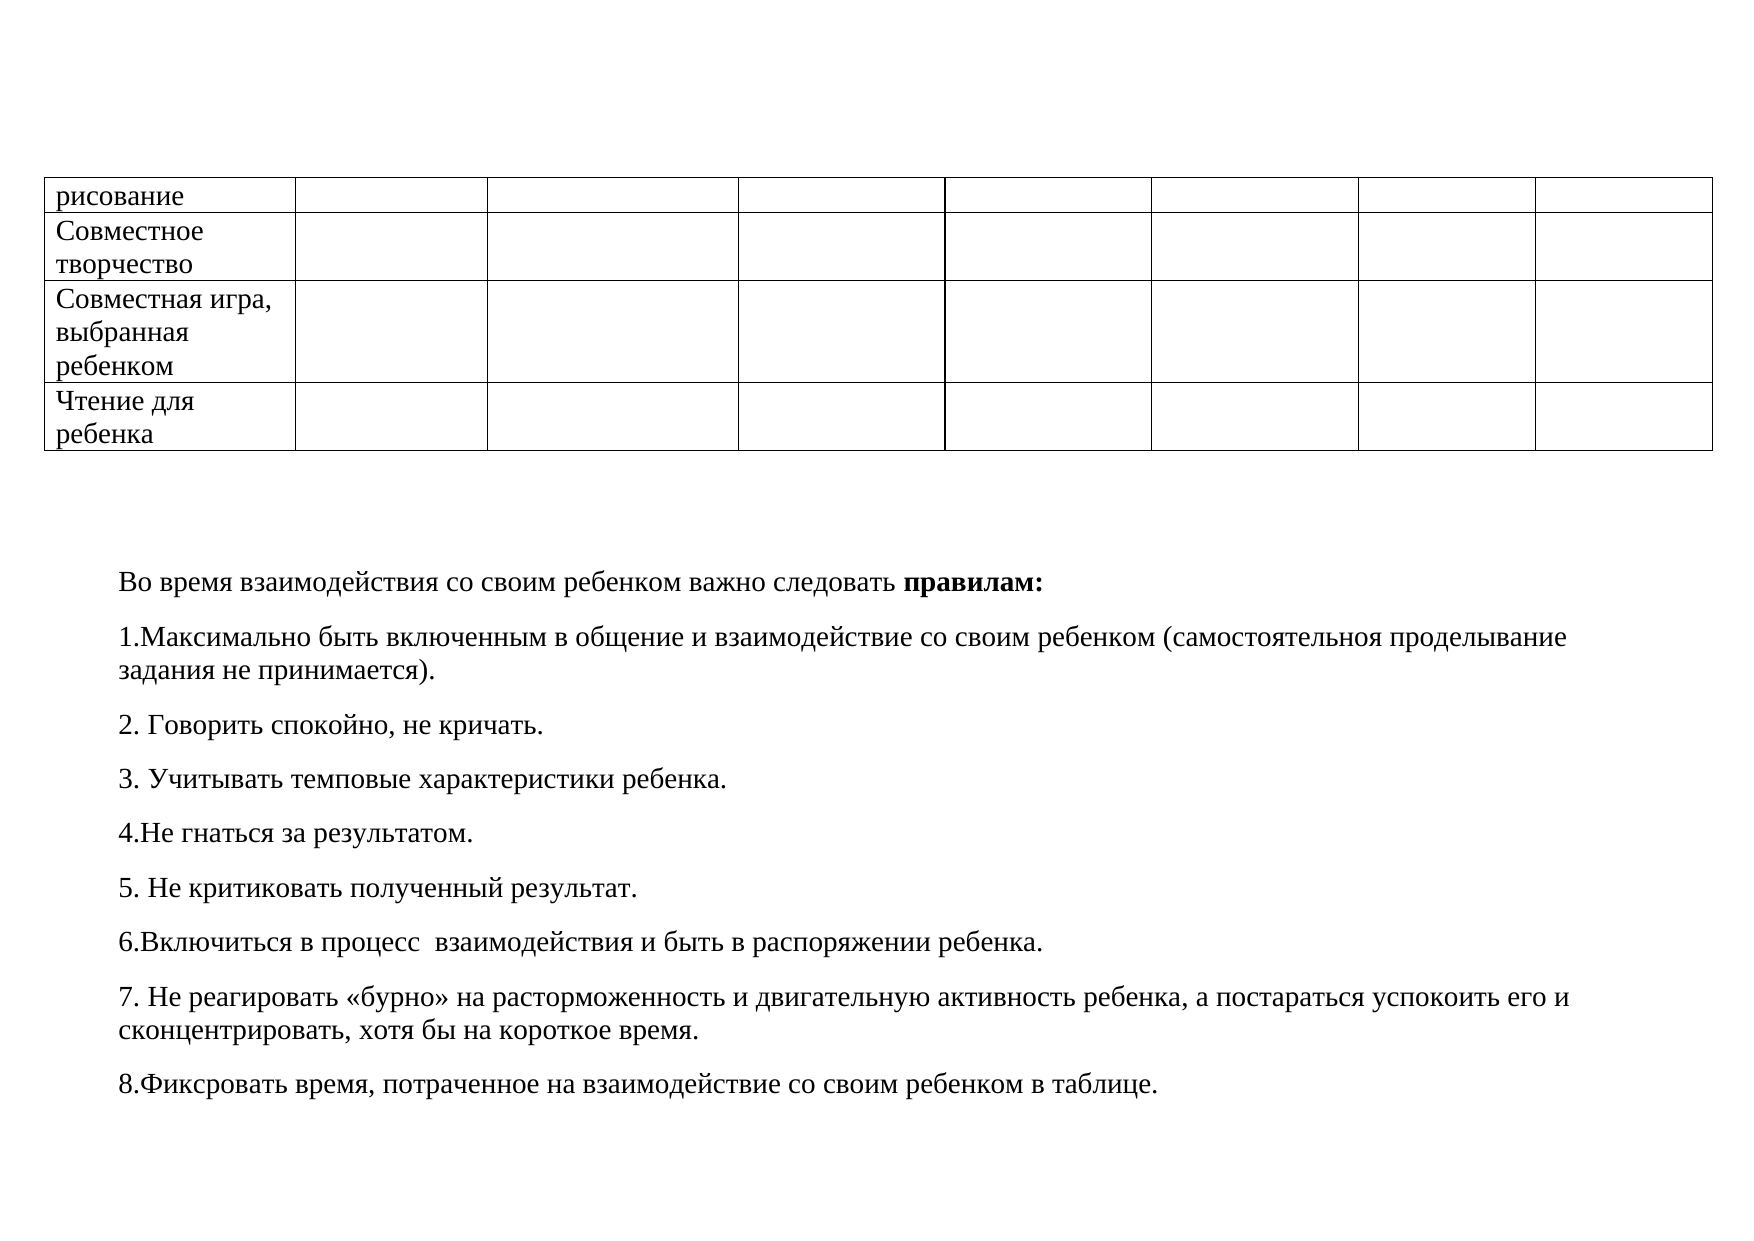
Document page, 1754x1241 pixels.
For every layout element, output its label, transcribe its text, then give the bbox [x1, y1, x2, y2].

table_cell [1359, 213, 1535, 280]
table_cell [45, 178, 295, 212]
text 4.Не гнаться за результатом. [118, 816, 1636, 849]
table_cell [739, 178, 944, 212]
text 2. Говорить спокойно, не кричать. [118, 707, 1636, 740]
table_cell [1359, 383, 1535, 450]
table_cell Совместное творчество [45, 213, 295, 280]
table_cell [488, 213, 738, 280]
table_cell [739, 281, 944, 382]
text 8.Фиксровать время, потраченное на взаимодействие со своим ребенком в таблице. [118, 1067, 1636, 1100]
table_cell [1152, 383, 1358, 450]
text Во время взаимодействия со своим ребенком важно следовать правилам: [118, 564, 1636, 598]
table_cell [1359, 281, 1535, 382]
table_cell [488, 383, 738, 450]
table_cell [1536, 281, 1712, 382]
table_cell [296, 178, 487, 212]
text 7. Не реагировать «бурно» на расторможенность и двигательную активность ребенка, а постараться успокоить его и сконцентрировать, хотя бы на короткое время. [118, 979, 1636, 1046]
table_cell [1536, 383, 1712, 450]
table_cell [1536, 213, 1712, 280]
table_cell [739, 213, 944, 280]
table_cell [1152, 213, 1358, 280]
table_cell [946, 383, 1151, 450]
table_cell [296, 383, 487, 450]
text 1.Максимально быть включенным в общение и взаимодействие со своим ребенком (самостоятельноя проделывание задания не принимается). [118, 619, 1636, 686]
table_cell [1359, 178, 1535, 212]
table_cell Совместная игра, выбранная ребенком [45, 281, 295, 382]
table_cell [488, 178, 738, 212]
table_cell [1536, 178, 1712, 212]
table_cell [1152, 178, 1358, 212]
table_cell [946, 213, 1151, 280]
table_cell [296, 281, 487, 382]
table_cell [488, 281, 738, 382]
text 5. Не критиковать полученный результат. [118, 870, 1636, 903]
table_cell [1152, 281, 1358, 382]
table_cell Чтение для ребенка [45, 383, 295, 450]
table_cell [739, 383, 944, 450]
text 3. Учитывать темповые характеристики ребенка. [118, 761, 1636, 795]
text 6.Включиться в процесс взаимодействия и быть в распоряжении ребенка. [118, 924, 1636, 958]
table_cell [946, 178, 1151, 212]
table_cell [296, 213, 487, 280]
table_cell [946, 281, 1151, 382]
